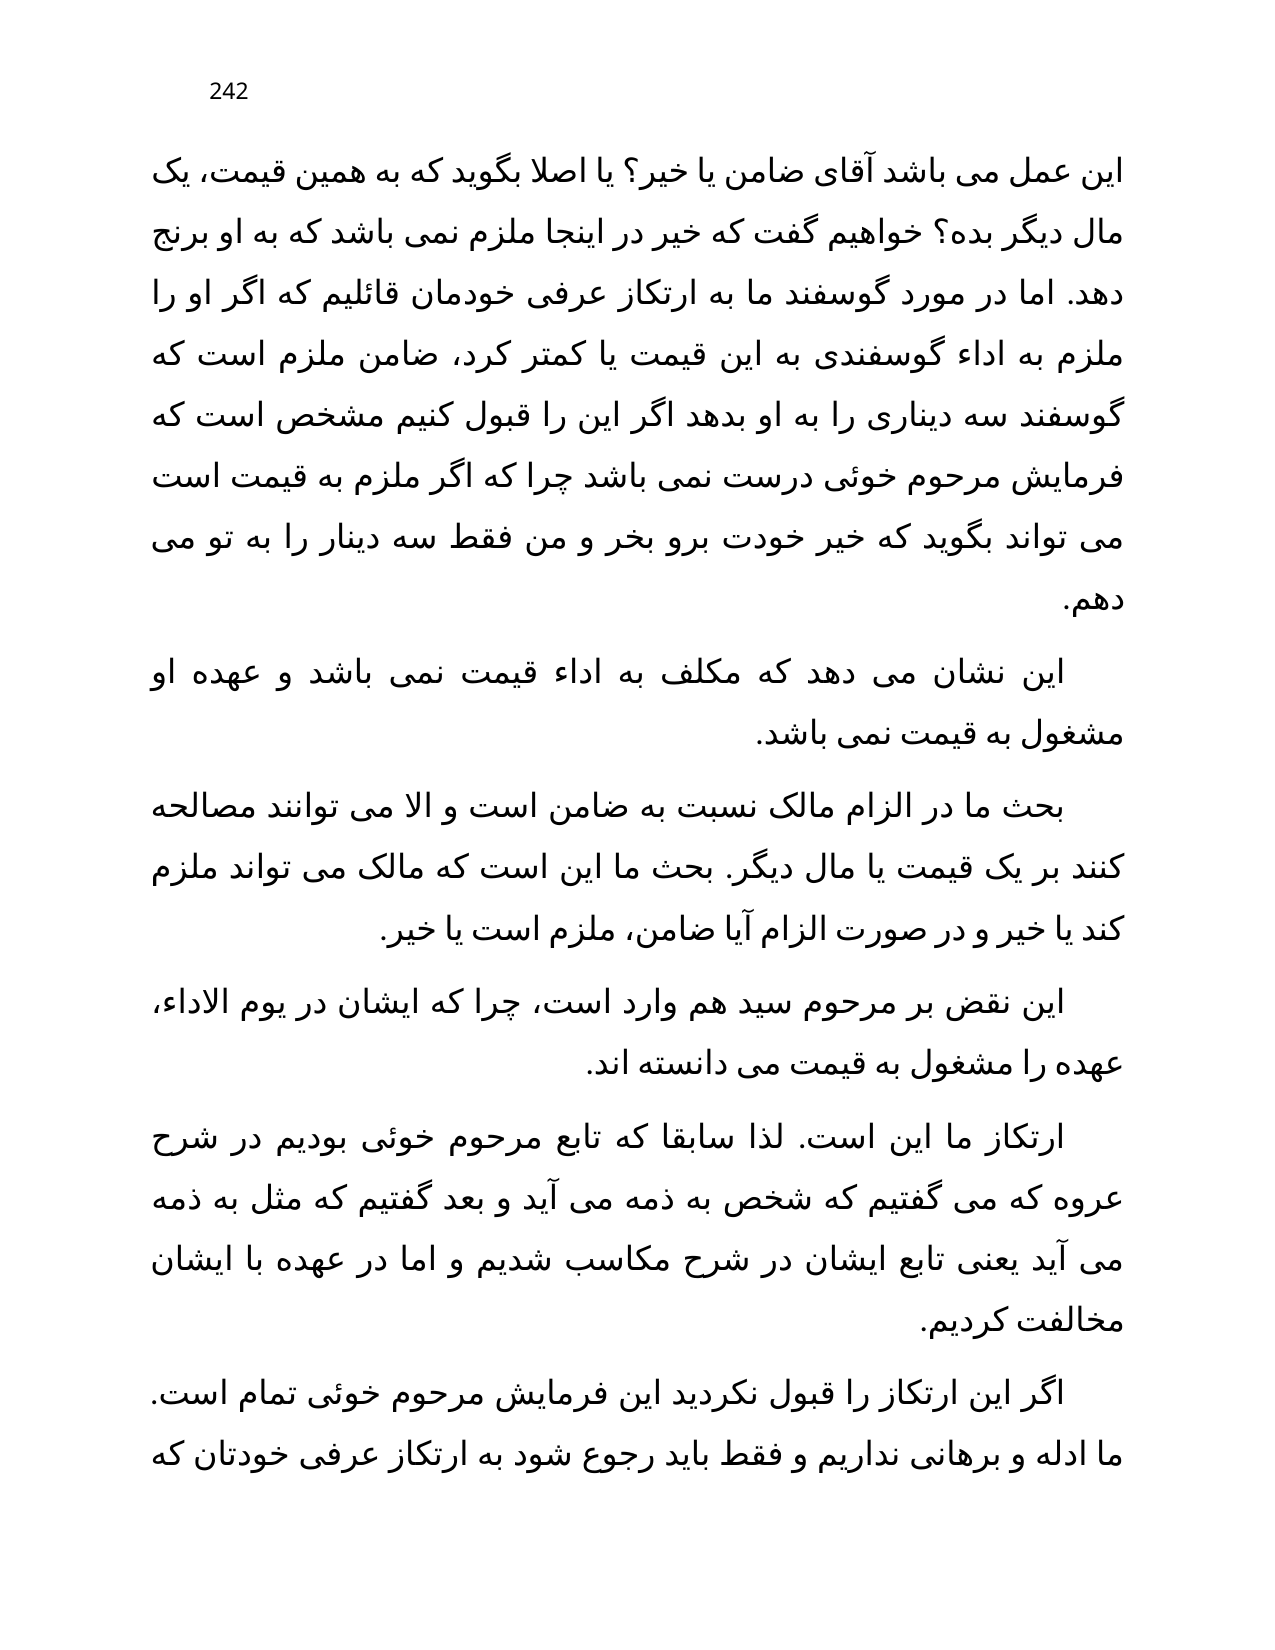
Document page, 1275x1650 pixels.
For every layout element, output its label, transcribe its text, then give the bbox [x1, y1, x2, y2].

text بحث ما در الزام مالک نسبت به ضامن است و الا می توانند مصالحه کنند بر یک قیمت یا مال دیگر. بحث ما این است که مالک می تواند ملزم کند یا خیر و در صورت الزام آیا ضامن، ملزم است یا خیر. [150, 785, 1125, 948]
text این نقض بر مرحوم سید هم وارد است، چرا که ایشان در یوم الاداء، عهده را مشغول به قیمت می دانسته اند. [150, 981, 1125, 1083]
text این نشان می دهد که مکلف به اداء قیمت نمی باشد و عهده او مشغول به قیمت نمی باشد. [150, 651, 1125, 753]
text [150, 150, 1125, 618]
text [150, 1372, 1125, 1474]
text ارتکاز ما این است. لذا سابقا که تابع مرحوم خوئی بودیم در شرح عروه که می گفتیم که شخص به ذمه می آید و بعد گفتیم که مثل به ذمه می آید یعنی تابع ایشان در شرح مکاسب شدیم و اما در عهده با ایشان مخالفت کردیم. [150, 1116, 1125, 1339]
